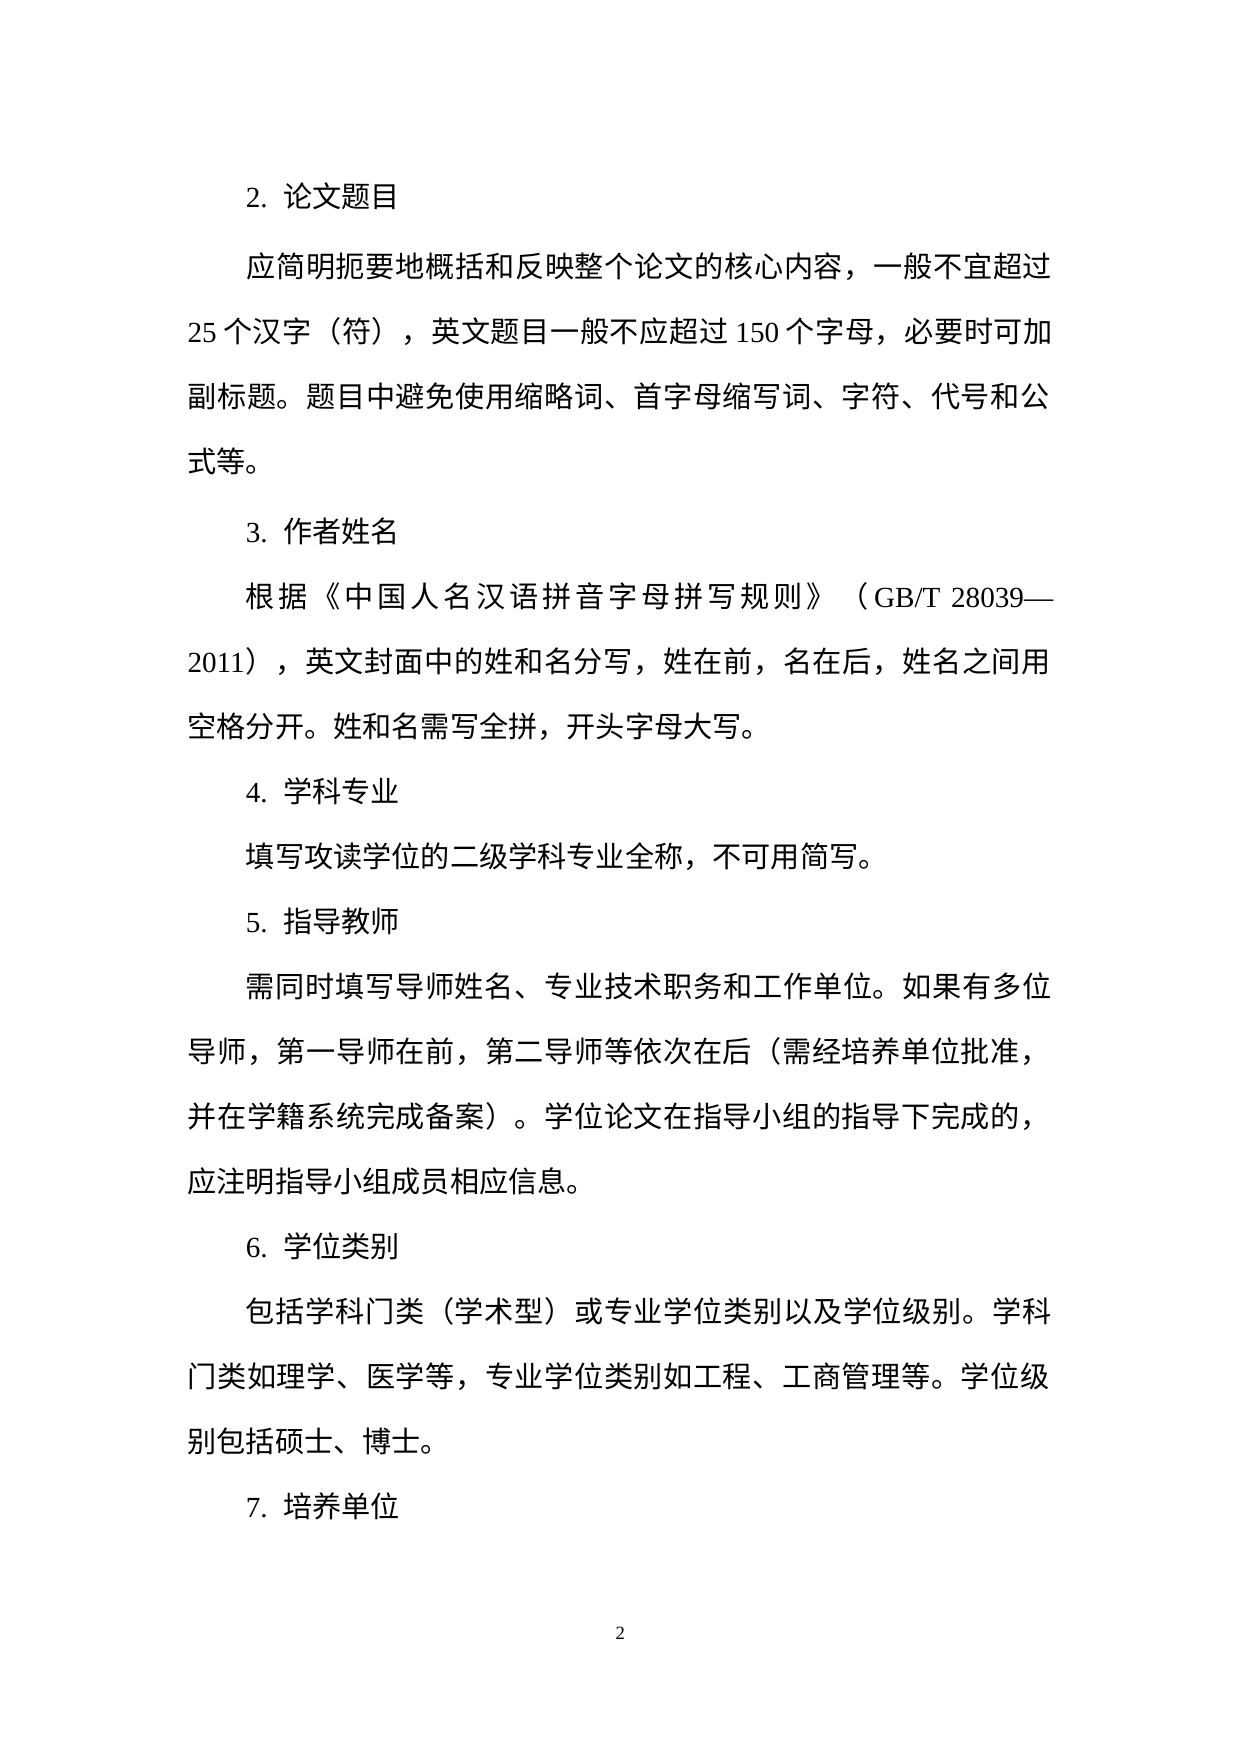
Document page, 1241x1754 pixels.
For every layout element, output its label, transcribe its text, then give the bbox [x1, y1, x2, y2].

list 指导教师 [246, 887, 1053, 952]
list 作者姓名 [246, 497, 1053, 562]
list 学科专业 [246, 757, 1053, 822]
text 根据《中国人名汉语拼音字母拼写规则》（GB/T 28039—2011），英文封面中的姓和名分写，姓在前，名在后，姓名之间用空格分开。姓和名需写全拼，开头字母大写。 [187, 562, 1053, 757]
text 填写攻读学位的二级学科专业全称，不可用简写。 [187, 822, 1053, 887]
text 需同时填写导师姓名、专业技术职务和工作单位。如果有多位导师，第一导师在前，第二导师等依次在后（需经培养单位批准，并在学籍系统完成备案）。学位论文在指导小组的指导下完成的，应注明指导小组成员相应信息。 [187, 952, 1053, 1212]
list 论文题目 [246, 162, 1053, 227]
text 应简明扼要地概括和反映整个论文的核心内容，一般不宜超过25个汉字（符），英文题目一般不应超过150个字母，必要时可加副标题。题目中避免使用缩略词、首字母缩写词、字符、代号和公式等。 [187, 232, 1053, 492]
list 培养单位 [246, 1472, 1053, 1537]
list 学位类别 [246, 1212, 1053, 1277]
text 包括学科门类（学术型）或专业学位类别以及学位级别。学科门类如理学、医学等，专业学位类别如工程、工商管理等。学位级别包括硕士、博士。 [187, 1277, 1053, 1472]
